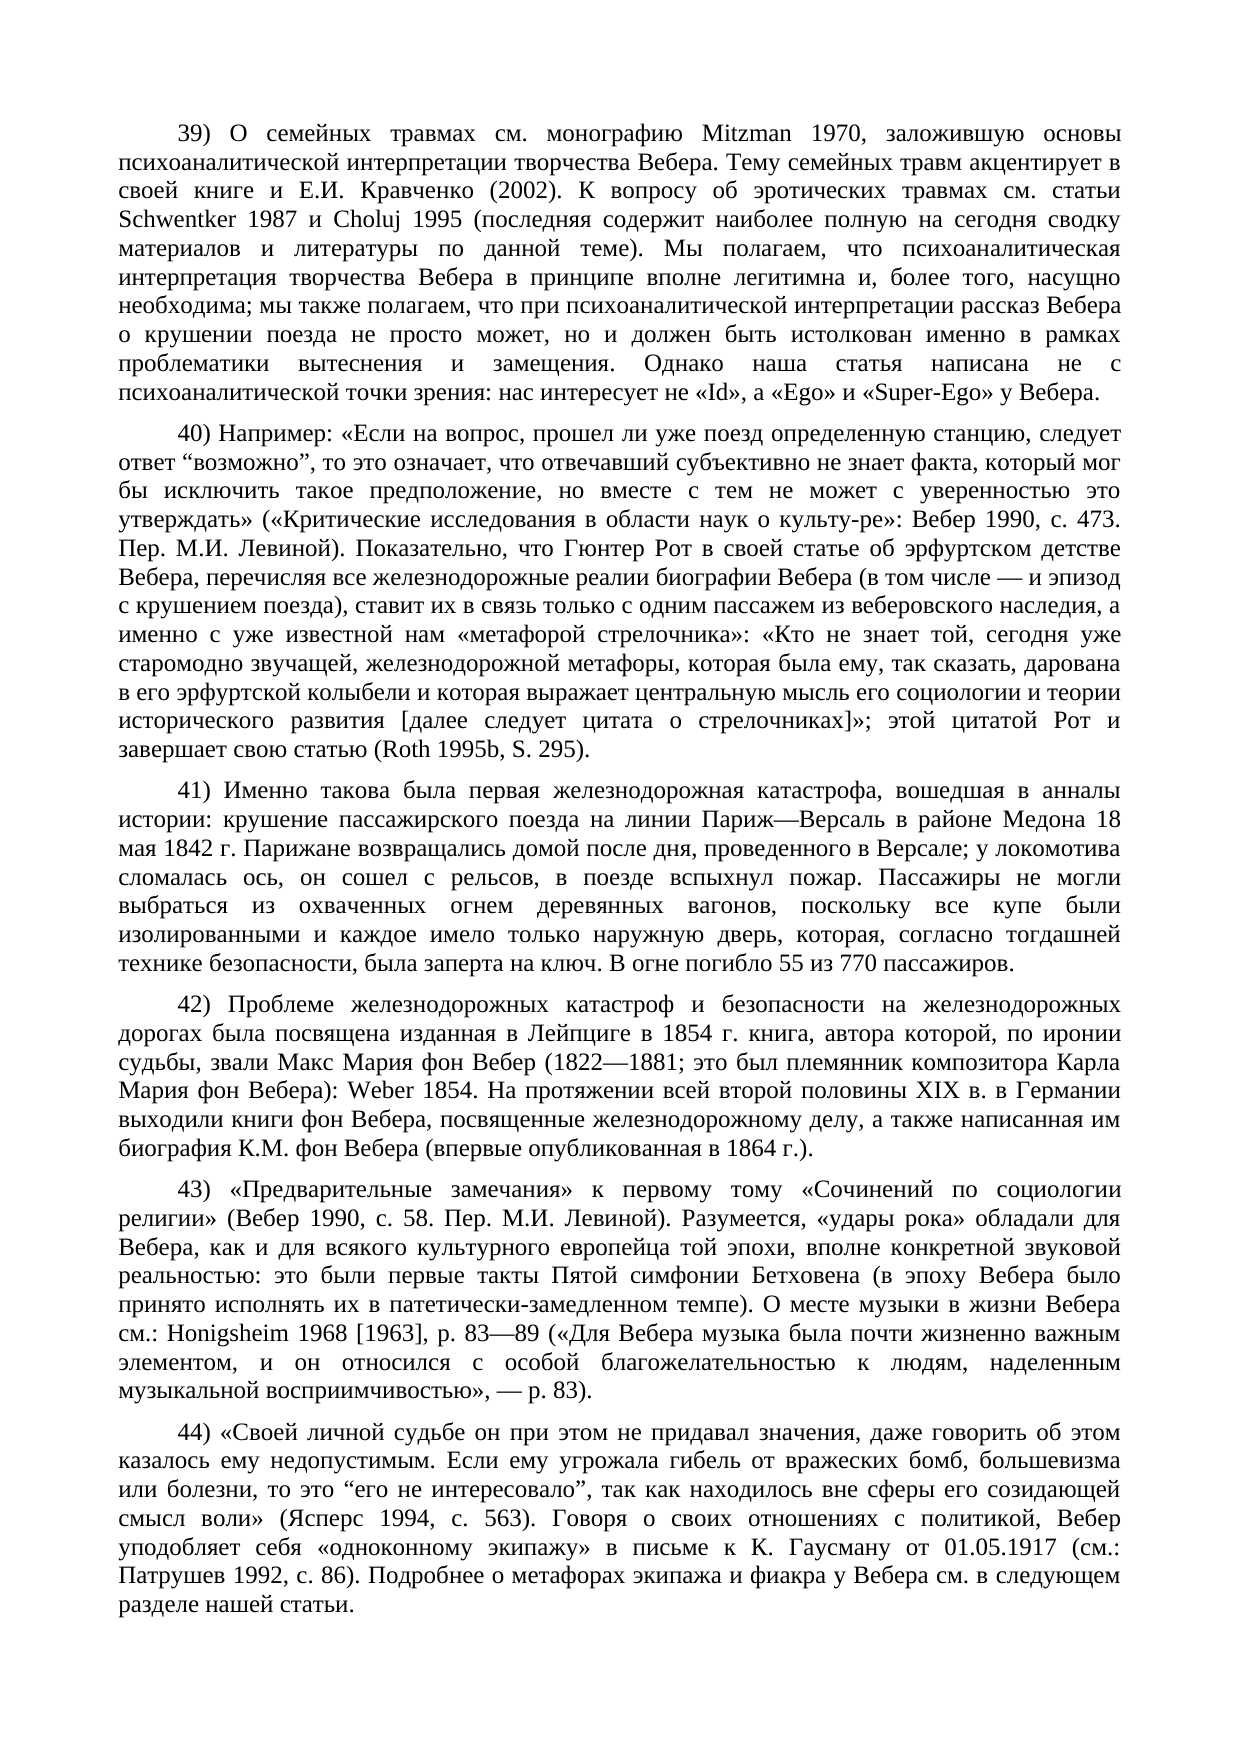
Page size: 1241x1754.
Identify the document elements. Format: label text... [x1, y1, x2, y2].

text 39) О семейных травмах см. монографию Mitzman 1970, заложившую основы психоаналитической интерпретации творчества Вебера. Тему семейных травм акцентирует в своей книге и Е.И. Кравченко (2002). К вопросу об эротических травмах см. статьи Schwentker 1987 и Choluj 1995 (последняя содержит наиболее полную на сегодня сводку материалов и литературы по данной теме). Мы полагаем, что психоаналитическая интерпретация творчества Вебера в принципе вполне легитимна и, более того, насущно необходима; мы также полагаем, что при психоаналитической интерпретации рассказ Вебера о крушении поезда не просто может, но и должен быть истолкован именно в рамках проблематики вытеснения и замещения. Однако наша статья написана не с психоаналитической точки зрения: нас интересует не «Id», а «Ego» и «Super-Ego» у Вебера. [118, 118, 1122, 406]
text 40) Например: «Если на вопрос, прошел ли уже поезд определенную станцию, следует ответ “возможно”, то это означает, что отвечавший субъективно не знает факта, который мог бы исключить такое предположение, но вместе с тем не может с уверенностью это утверждать» («Критические исследования в области наук о культу-ре»: Вебер 1990, с. 473. Пер. М.И. Левиной). Показательно, что Гюнтер Рот в своей статье об эрфуртском детстве Вебера, перечисляя все железнодорожные реалии биографии Вебера (в том числе — и эпизод с крушением поезда), ставит их в связь только с одним пассажем из веберовского наследия, а именно с уже известной нам «метафорой стрелочника»: «Кто не знает той, сегодня уже старомодно звучащей, железнодорожной метафоры, которая была ему, так сказать, дарована в его эрфуртской колыбели и которая выражает центральную мысль его социологии и теории исторического развития [далее следует цитата о стрелочниках]»; этой цитатой Рот и завершает свою статью (Roth 1995b, S. 295). [118, 418, 1122, 763]
text 43) «Предварительные замечания» к первому тому «Сочинений по социологии религии» (Вебер 1990, с. 58. Пер. М.И. Левиной). Разумеется, «удары рока» обладали для Вебера, как и для всякого культурного европейца той эпохи, вполне конкретной звуковой реальностью: это были первые такты Пятой симфонии Бетховена (в эпоху Вебера было принято исполнять их в патетически-замедленном темпе). О месте музыки в жизни Вебера см.: Honigsheim 1968 [1963], p. 83—89 («Для Вебера музыка была почти жизненно важным элементом, и он относился с особой благожелательностью к людям, наделенным музыкальной восприимчивостью», — p. 83). [118, 1174, 1122, 1404]
text 41) Именно такова была первая железнодорожная катастрофа, вошедшая в анналы истории: крушение пассажирского поезда на линии Париж—Версаль в районе Медона 18 мая 1842 г. Парижане возвращались домой после дня, проведенного в Версале; у локомотива сломалась ось, он сошел с рельсов, в поезде вспыхнул пожар. Пассажиры не могли выбраться из охваченных огнем деревянных вагонов, поскольку все купе были изолированными и каждое имело только наружную дверь, которая, согласно тогдашней технике безопасности, была заперта на ключ. В огне погибло 55 из 770 пассажиров. [118, 776, 1122, 977]
text 42) Проблеме железнодорожных катастроф и безопасности на железнодорожных дорогах была посвящена изданная в Лейпциге в 1854 г. книга, автора которой, по иронии судьбы, звали Макс Мария фон Вебер (1822—1881; это был племянник композитора Карла Мария фон Вебера): Weber 1854. На протяжении всей второй половины XIX в. в Германии выходили книги фон Вебера, посвященные железнодорожному делу, а также написанная им биография К.М. фон Вебера (впервые опубликованная в 1864 г.). [118, 989, 1122, 1162]
text 44) «Своей личной судьбе он при этом не придавал значения, даже говорить об этом казалось ему недопустимым. Если ему угрожала гибель от вражеских бомб, большевизма или болезни, то это “его не интересовало”, так как находилось вне сферы его созидающей смысл воли» (Ясперс 1994, с. 563). Говоря о своих отношениях с политикой, Вебер уподобляет себя «одноконному экипажу» в письме к К. Гаусману от 01.05.1917 (см.: Патрушев 1992, с. 86). Подробнее о метафорах экипажа и фиакра у Вебера см. в следующем разделе нашей статьи. [118, 1417, 1122, 1618]
